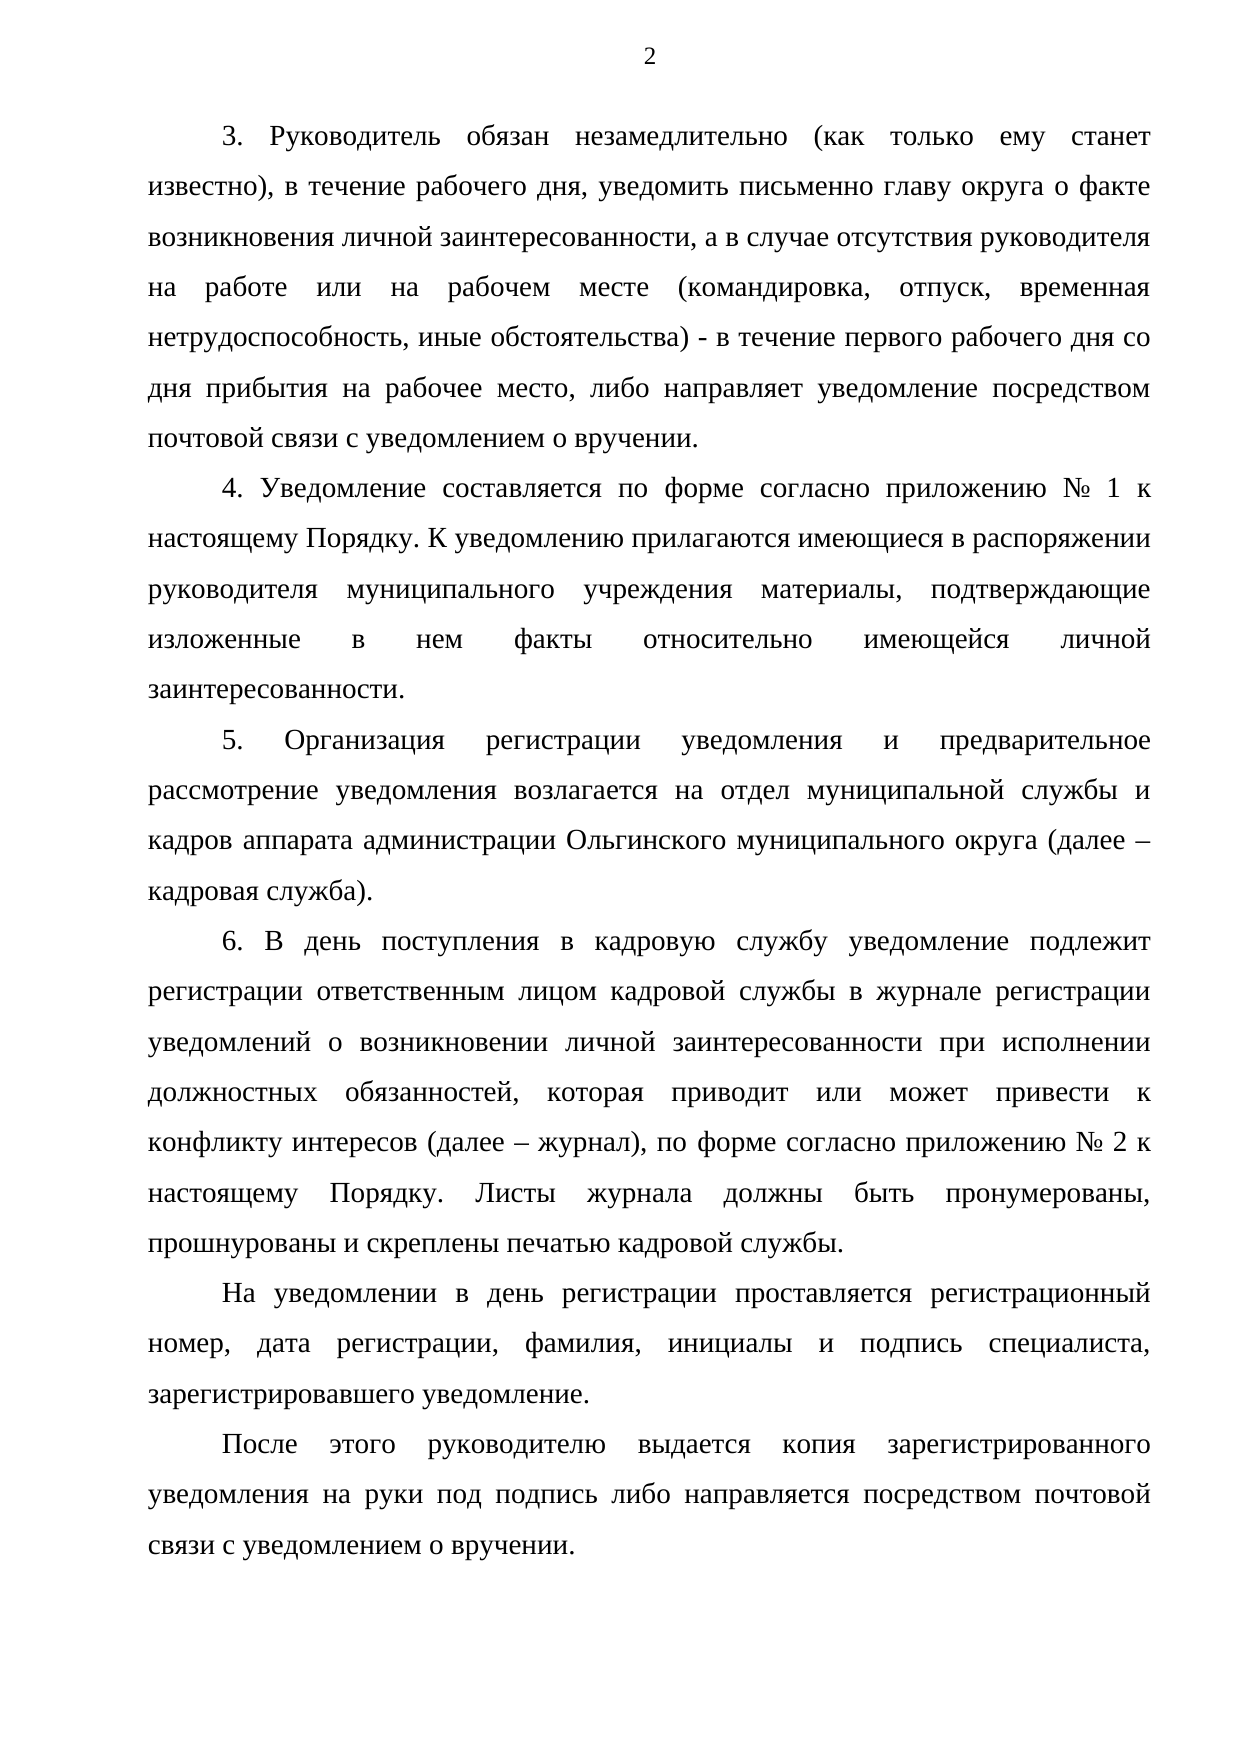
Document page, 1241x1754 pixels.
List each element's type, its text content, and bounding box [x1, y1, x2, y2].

text На уведомлении в день регистрации проставляется регистрационный номер, дата регистрации, фамилия, инициалы и подпись специалиста, зарегистрировавшего уведомление. [148, 1275, 1152, 1409]
text После этого руководителю выдается копия зарегистрированного уведомления на руки под подпись либо направляется посредством почтовой связи с уведомлением о вручении. [148, 1426, 1152, 1560]
text 3. Руководитель обязан незамедлительно (как только ему станет известно), в течение рабочего дня, уведомить письменно главу округа о факте возникновения личной заинтересованности, а в случае отсутствия руководителя на работе или на рабочем месте (командировка, отпуск, временная нетрудоспособность, иные обстоятельства) - в течение первого рабочего дня со дня прибытия на рабочее место, либо направляет уведомление посредством почтовой связи с уведомлением о вручении. [148, 118, 1152, 453]
text 4. Уведомление составляется по форме согласно приложению № 1 к настоящему Порядку. К уведомлению прилагаются имеющиеся в распоряжении руководителя муниципального учреждения материалы, подтверждающие изложенные в нем факты относительно имеющейся личной заинтересованности. [148, 470, 1152, 705]
text 5. Организация регистрации уведомления и предварительное рассмотрение уведомления возлагается на отдел муниципальной службы и кадров аппарата администрации Ольгинского муниципального округа (далее – кадровая служба). [148, 722, 1152, 906]
text 6. В день поступления в кадровую службу уведомление подлежит регистрации ответственным лицом кадровой службы в журнале регистрации уведомлений о возникновении личной заинтересованности при исполнении должностных обязанностей, которая приводит или может привести к конфликту интересов (далее – журнал), по форме согласно приложению № 2 к настоящему Порядку. Листы журнала должны быть пронумерованы, прошнурованы и скреплены печатью кадровой службы. [148, 923, 1152, 1258]
